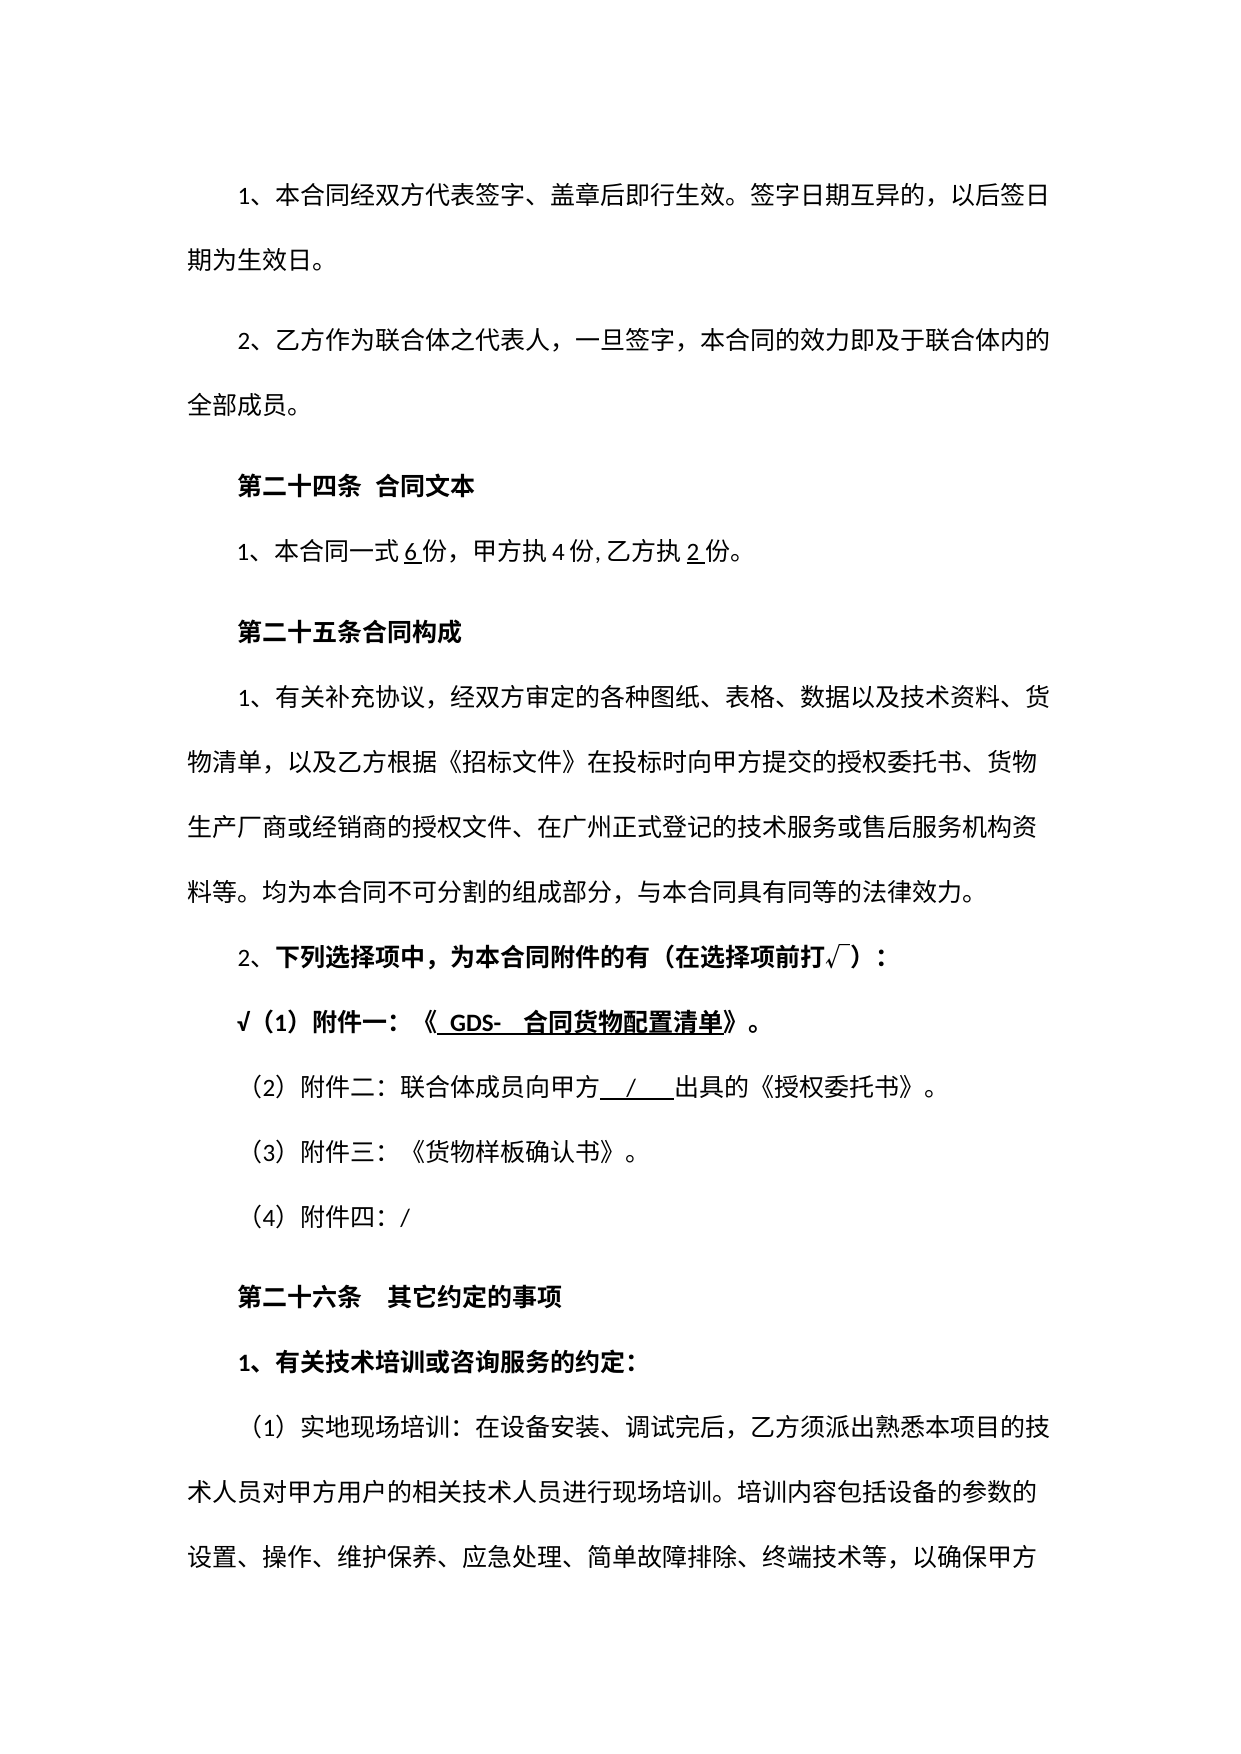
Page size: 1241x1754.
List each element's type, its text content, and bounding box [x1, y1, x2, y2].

text 1、本合同经双方代表签字、盖章后即行生效。签字日期互异的，以后签日期为生效日。 [187, 162, 1053, 292]
text （3）附件三：《货物样板确认书》。 [187, 1119, 1053, 1184]
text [187, 1394, 1053, 1589]
text 第二十五条合同构成 [187, 599, 1053, 664]
text 1、本合同一式6份，甲方执4份, 乙方执2 份。 [187, 518, 1053, 583]
text 第二十六条 其它约定的事项 [187, 1264, 1053, 1329]
text 第二十四条 合同文本 [187, 453, 1053, 518]
text √（1）附件一：《 GDS- 合同货物配置清单》。 [187, 989, 1053, 1054]
text （4）附件四：/ [187, 1184, 1053, 1249]
text 2、下列选择项中，为本合同附件的有（在选择项前打√）： [187, 924, 1053, 989]
text （2）附件二：联合体成员向甲方 / 出具的《授权委托书》。 [187, 1054, 1053, 1119]
text 2、乙方作为联合体之代表人，一旦签字，本合同的效力即及于联合体内的全部成员。 [187, 308, 1053, 438]
text 1、有关技术培训或咨询服务的约定： [187, 1329, 1053, 1394]
text 1、有关补充协议，经双方审定的各种图纸、表格、数据以及技术资料、货物清单，以及乙方根据《招标文件》在投标时向甲方提交的授权委托书、货物生产厂商或经销商的授权文件、在广州正式登记的技术服务或售后服务机构资料等。均为本合同不可分割的组成部分，与本合同具有同等的法律效力。 [187, 664, 1053, 924]
